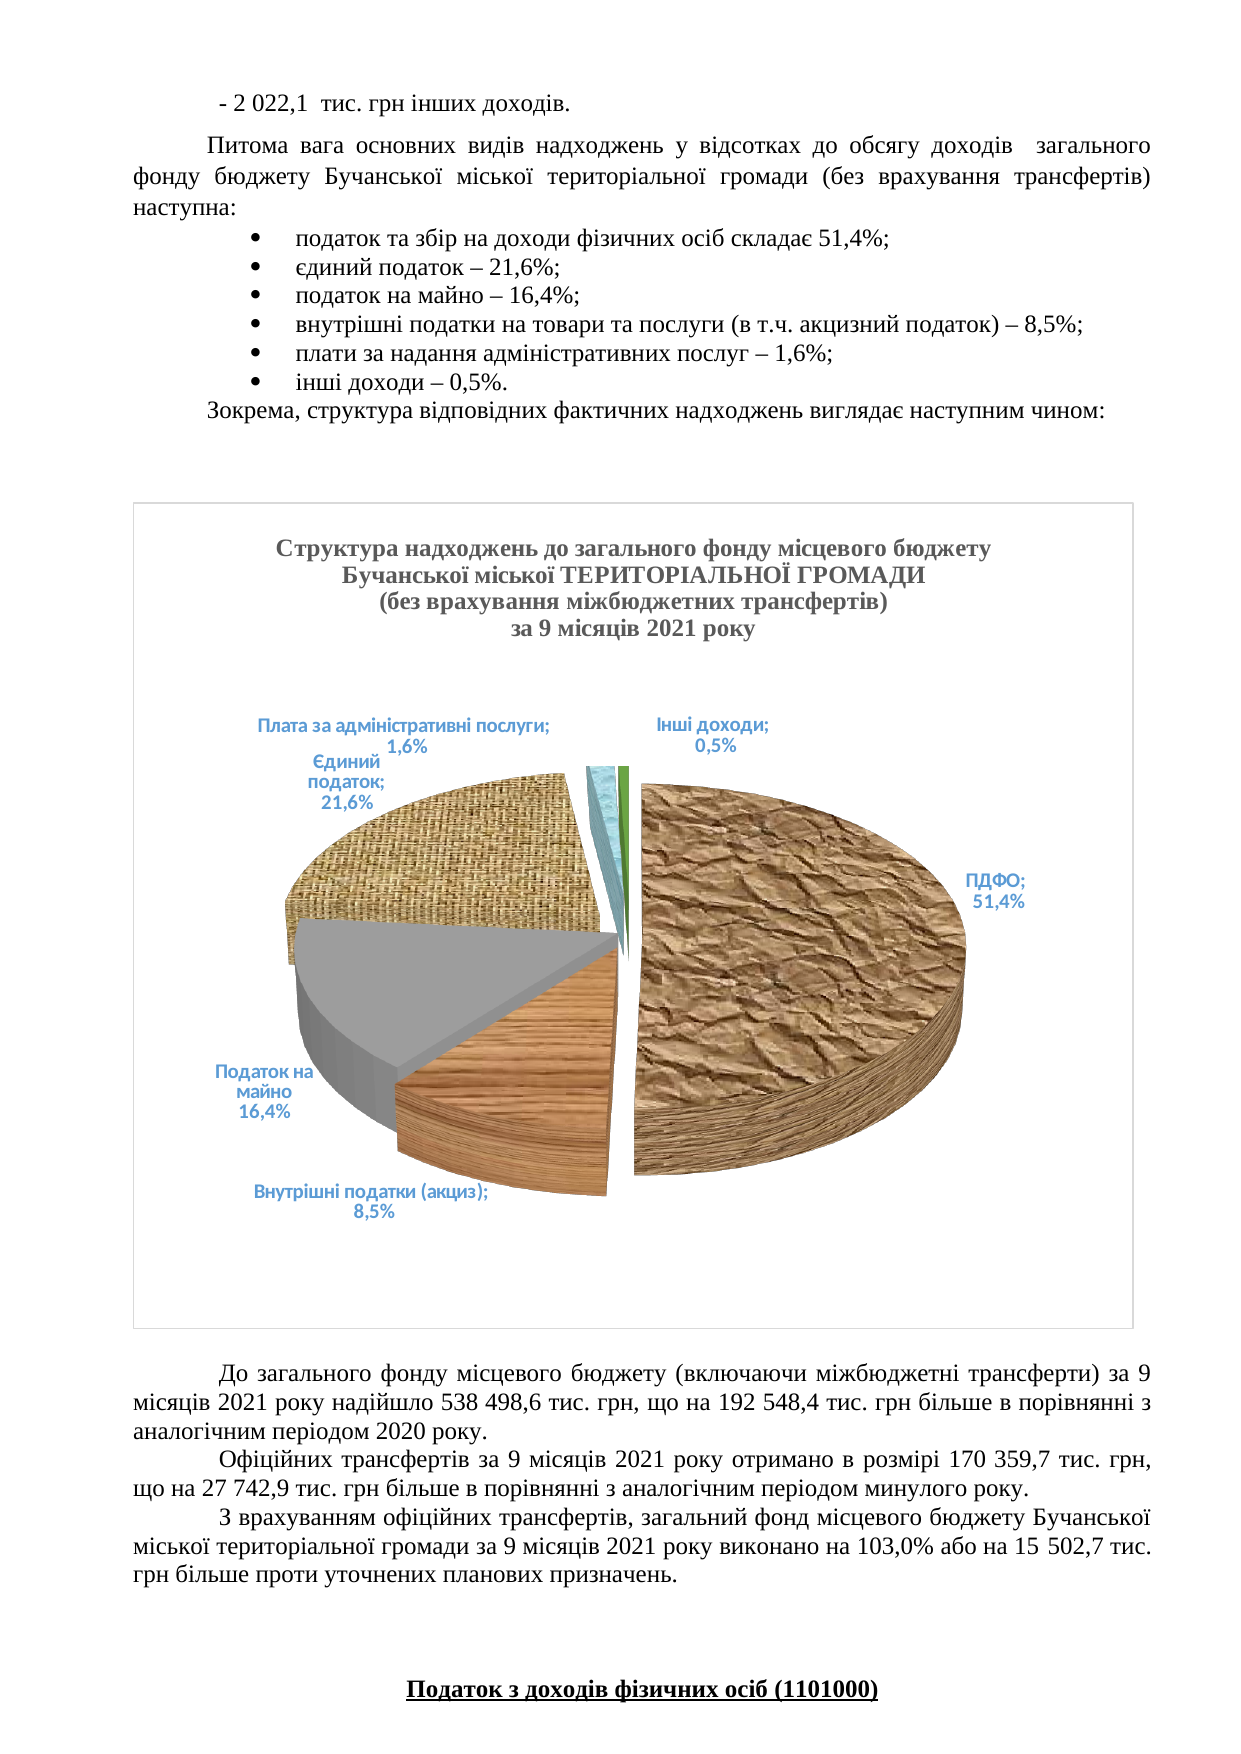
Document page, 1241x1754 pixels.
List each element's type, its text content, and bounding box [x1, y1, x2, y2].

text Офіційних трансфертів за 9 місяців 2021 року отримано в розмірі 170 359,7 тис. грн, що на 27 742,9 тис. грн більше в порівнянні з аналогічним періодом минулого року. [133, 1444, 1152, 1502]
text З врахуванням офіційних трансфертів, загальний фонд місцевого бюджету Бучанської міської територіальної громади за 9 місяців 2021 року виконано на 103,0% або на 15 502,7 тис. грн більше проти уточнених планових призначень. [133, 1502, 1152, 1588]
list податок та збір на доходи фізичних осіб складає 51,4%; [251, 223, 1152, 252]
list єдиний податок – 21,6%; [251, 252, 1152, 280]
picture [635, 784, 966, 1175]
picture [285, 773, 600, 964]
text - 2 022,1 тис. грн інших доходів. [133, 88, 1152, 117]
list внутрішні податки на товари та послуги (в т.ч. акцизний податок) – 8,5%; [251, 309, 1152, 338]
picture [395, 948, 617, 1196]
text До загального фонду місцевого бюджету (включаючи міжбюджетні трансферти) за 9 місяців 2021 року надійшло 538 498,6 тис. грн, що на 192 548,4 тис. грн більше в порівнянні з аналогічним періодом 2020 року. [133, 1358, 1152, 1444]
list плати за надання адміністративних послуг – 1,6%; [251, 338, 1152, 367]
picture [587, 766, 623, 950]
list Зокрема, структура відповідних фактичних надходжень виглядає наступним чином: [133, 395, 1152, 424]
list податок на майно – 16,4%; [251, 280, 1152, 309]
text Податок з доходів фізичних осіб (1101000) [133, 1674, 1152, 1703]
list інші доходи – 0,5%. [251, 367, 1152, 395]
list Питома вага основних видів надходжень у відсотках до обсягу доходів загального фонду бюджету Бучанської міської територіальної громади (без врахування трансфертів) наступна: [133, 130, 1152, 221]
